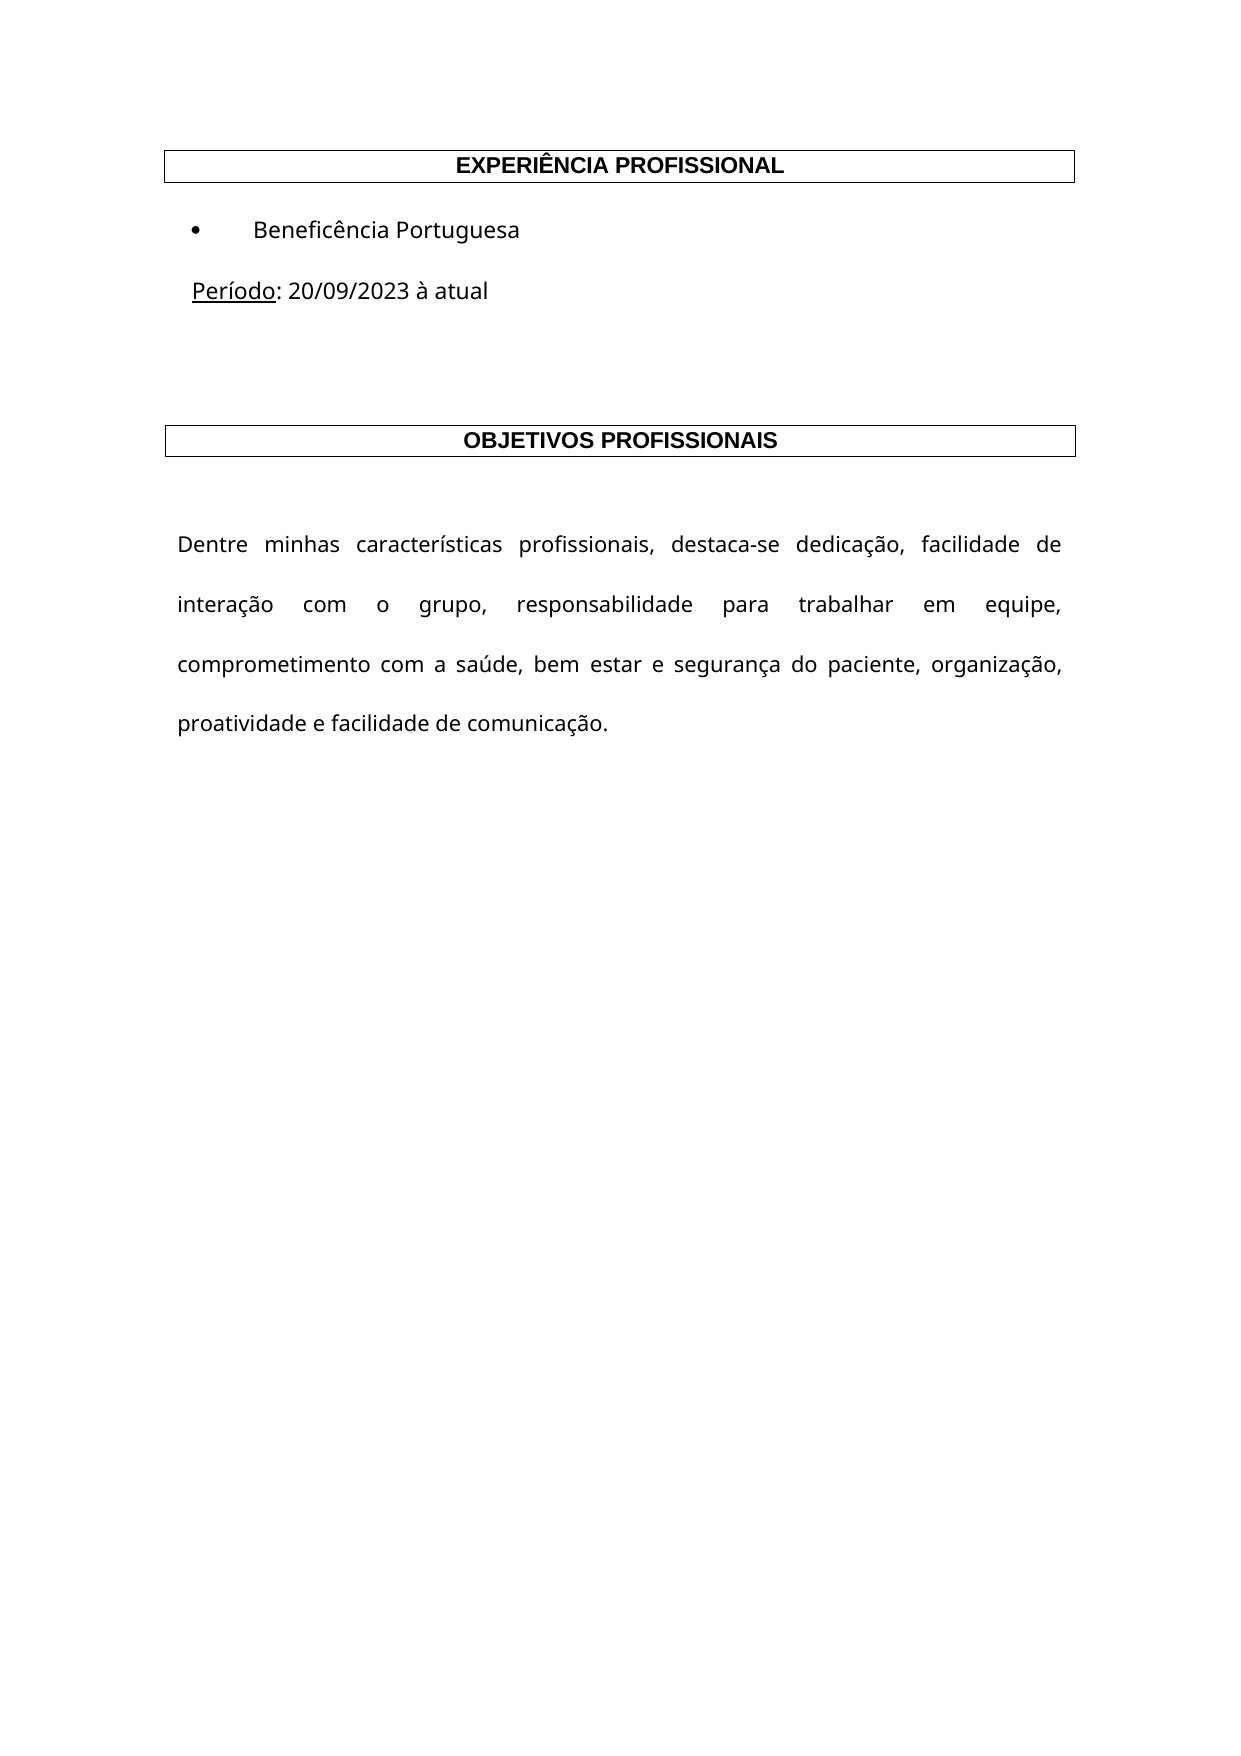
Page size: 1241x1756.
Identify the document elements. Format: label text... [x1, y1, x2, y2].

text Período: 20/09/2023 à atual [192, 275, 539, 306]
list Beneficência Portuguesa [192, 139, 539, 245]
text Dentre minhas características profissionais, destaca-se dedicação, facilidade de interação com o grupo, responsabilidade para trabalhar em equipe, comprometimento com a saúde, bem estar e segurança do paciente, organização, proatividade e facilidade de comunicação. [177, 529, 1063, 738]
